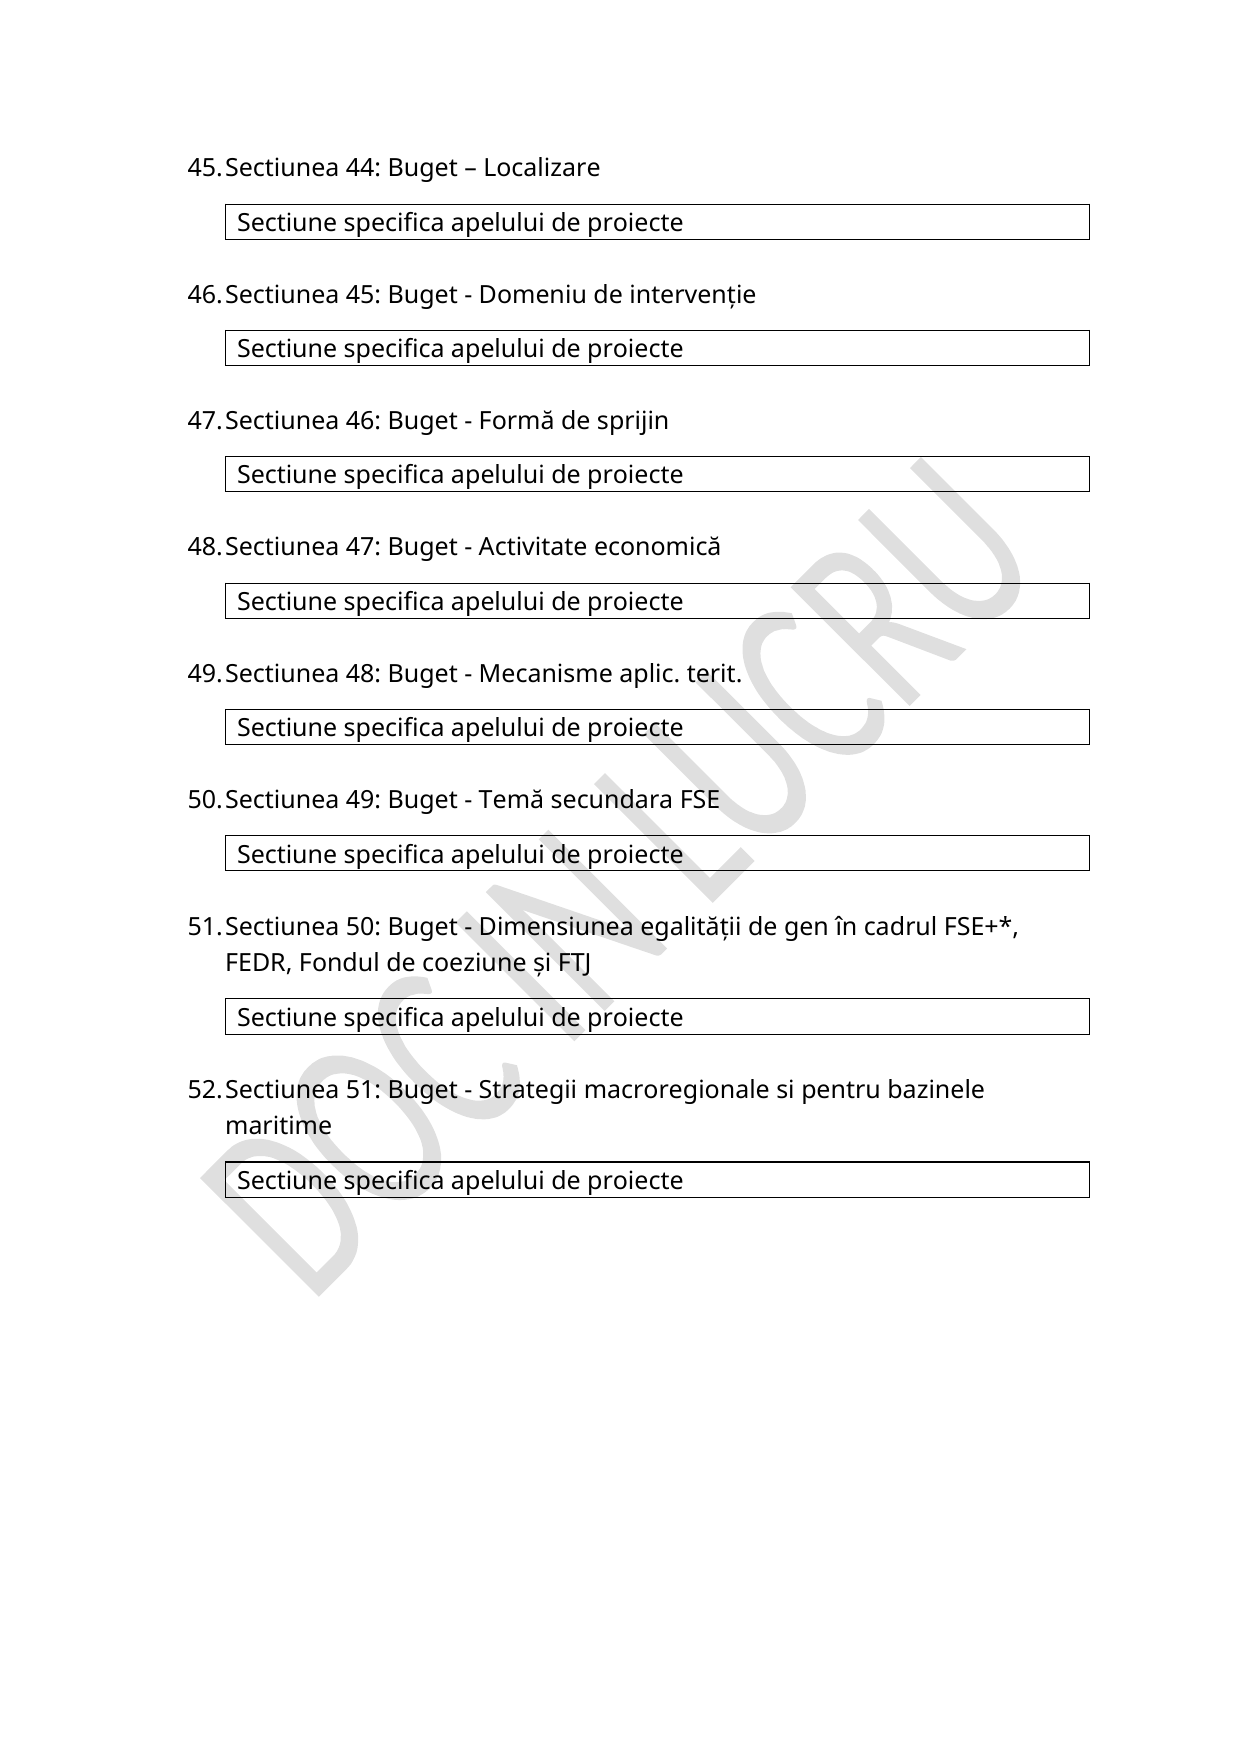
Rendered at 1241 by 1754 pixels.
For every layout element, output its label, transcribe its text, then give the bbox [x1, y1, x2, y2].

list Sectiunea 50: Buget - Dimensiunea egalității de gen în cadrul FSE+*, FEDR, Fondul de coeziune și FTJ [187, 908, 1090, 979]
table_header Sectiune specifica apelului de proiecte [226, 584, 1089, 618]
list Sectiunea 51: Buget - Strategii macroregionale si pentru bazinele maritime [187, 1071, 1090, 1142]
table_header Sectiune specifica apelului de proiecte [226, 710, 1089, 744]
table_header Sectiune specifica apelului de proiecte [226, 999, 1089, 1033]
list Sectiunea 47: Buget - Activitate economică [187, 529, 1090, 563]
list Sectiunea 44: Buget – Localizare [187, 150, 1090, 184]
table_header Sectiune specifica apelului de proiecte [226, 836, 1089, 870]
table_header Sectiune specifica apelului de proiecte [226, 331, 1089, 365]
table_header Sectiune specifica apelului de proiecte [226, 205, 1089, 238]
table_header Sectiune specifica apelului de proiecte [226, 1163, 1089, 1197]
list Sectiunea 49: Buget - Temă secundara FSE [187, 782, 1090, 816]
list Sectiunea 46: Buget - Formă de sprijin [187, 403, 1090, 437]
list Sectiunea 45: Buget - Domeniu de intervenție [187, 276, 1090, 310]
table_header Sectiune specifica apelului de proiecte [226, 457, 1089, 491]
list Sectiunea 48: Buget - Mecanisme aplic. terit. [187, 655, 1090, 689]
